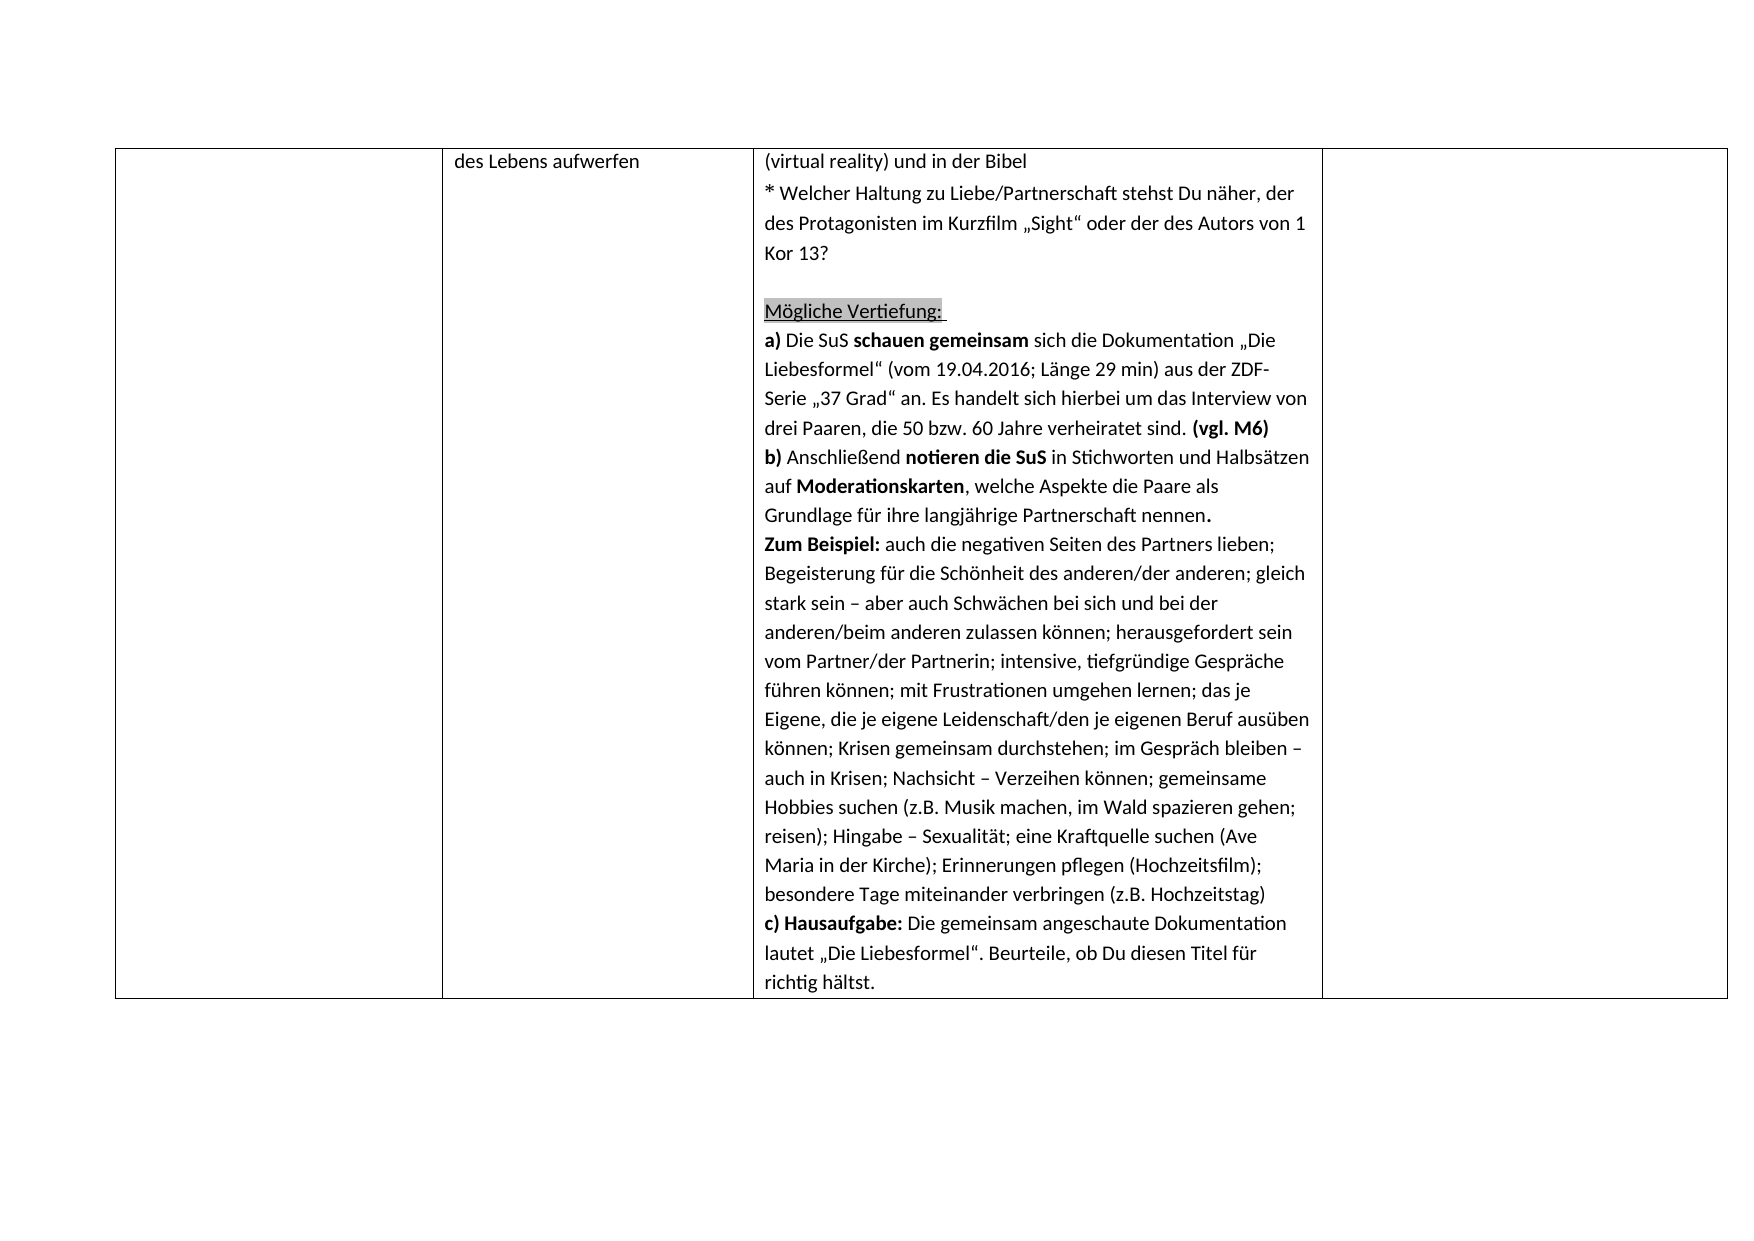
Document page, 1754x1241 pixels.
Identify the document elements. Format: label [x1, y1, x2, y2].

table_cell [116, 149, 442, 998]
table_cell [1323, 149, 1727, 998]
table_cell [443, 149, 753, 998]
table_cell [754, 149, 1322, 998]
